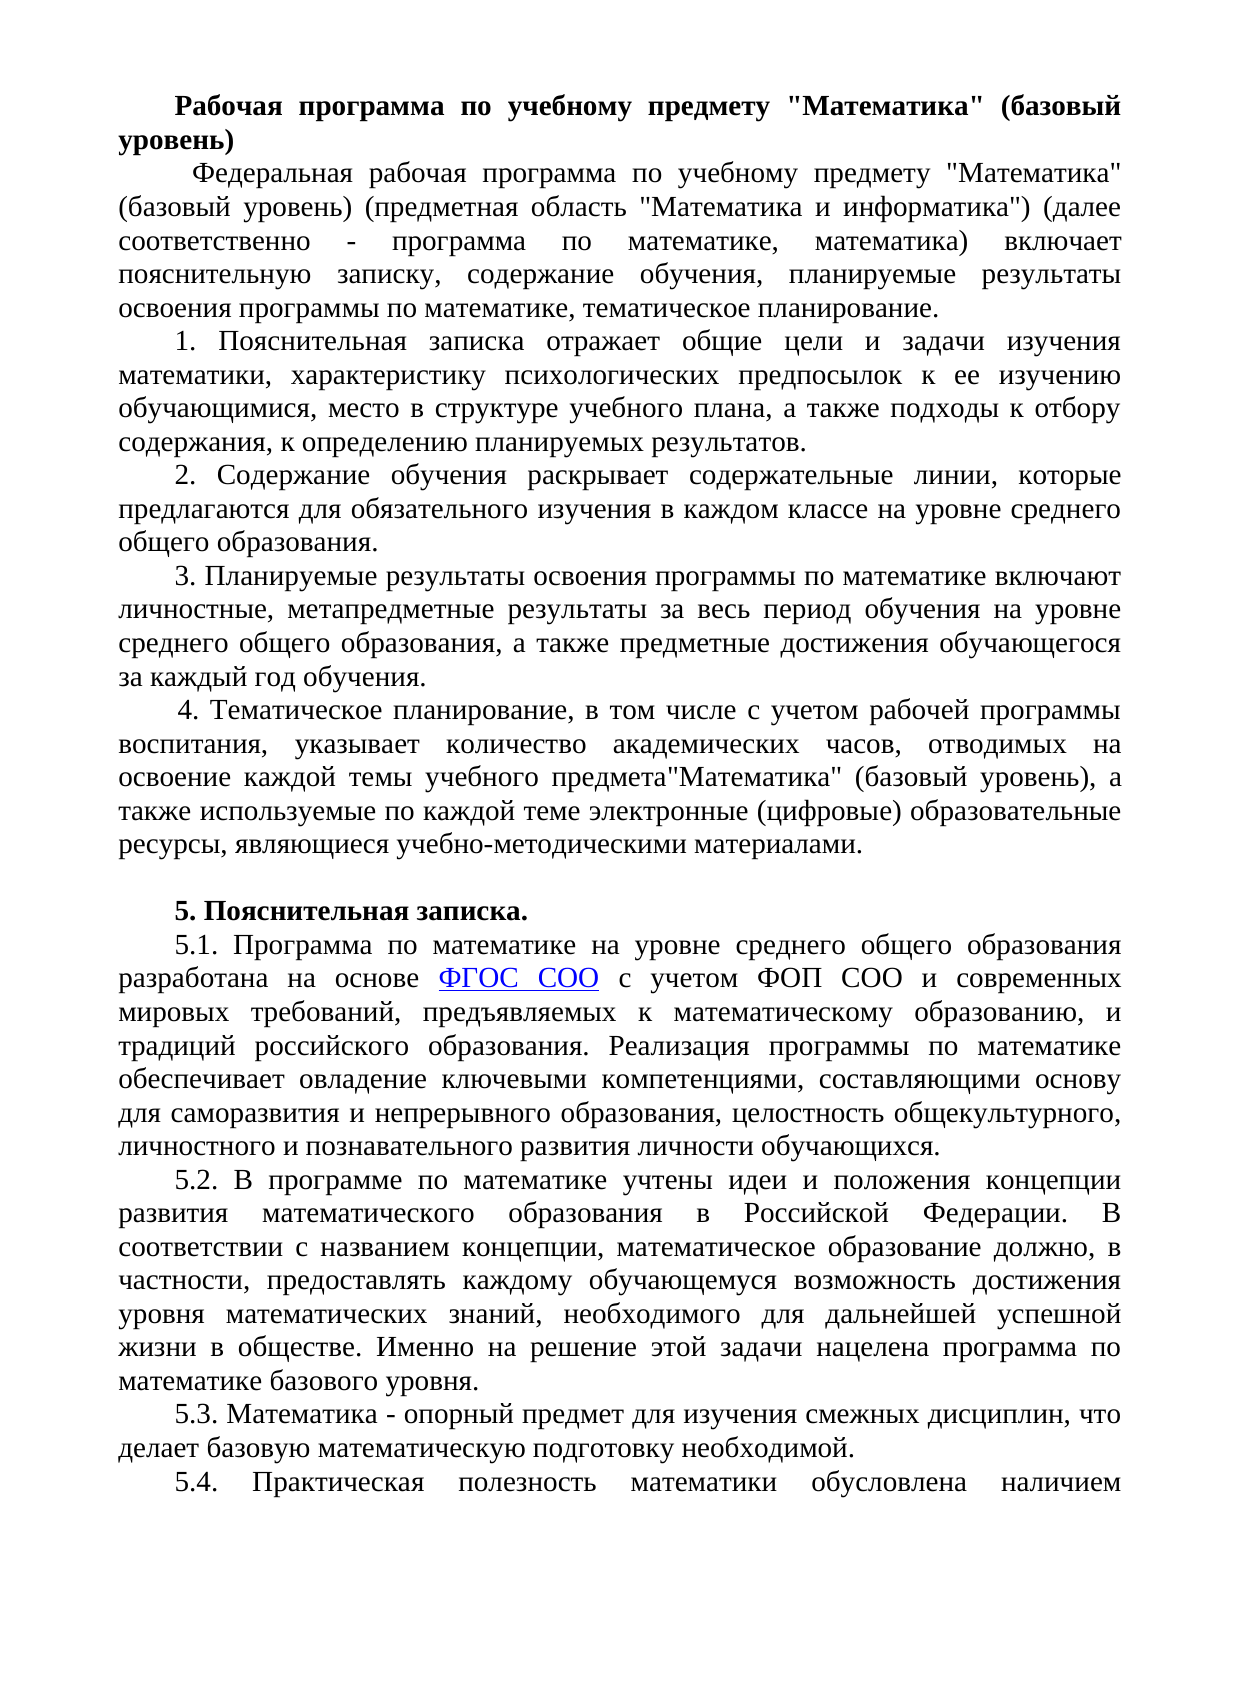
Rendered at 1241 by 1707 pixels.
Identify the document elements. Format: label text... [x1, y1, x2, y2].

text 4. Тематическое планирование, в том числе с учетом рабочей программы воспитания, указывает количество академических часов, отводимых на освоение каждой темы учебного предмета"Математика" (базовый уровень), а также используемые по каждой теме электронные (цифровые) образовательные ресурсы, являющиеся учебно-методическими материалами. [118, 692, 1122, 860]
text 5.3. Математика - опорный предмет для изучения смежных дисциплин, что делает базовую математическую подготовку необходимой. [118, 1397, 1122, 1464]
text 1. Пояснительная записка отражает общие цели и задачи изучения математики, характеристику психологических предпосылок к ее изучению обучающимися, место в структуре учебного плана, а также подходы к отбору содержания, к определению планируемых результатов. [118, 323, 1122, 457]
text Федеральная рабочая программа по учебному предмету "Математика" (базовый уровень) (предметная область "Математика и информатика") (далее соответственно - программа по математике, математика) включает пояснительную записку, содержание обучения, планируемые результаты освоения программы по математике, тематическое планирование. [118, 156, 1122, 323]
text Рабочая программа по учебному предмету "Математика" (базовый уровень) [118, 88, 1122, 156]
text 5. Пояснительная записка. [118, 893, 1122, 927]
text 3. Планируемые результаты освоения программы по математике включают личностные, метапредметные результаты за весь период обучения на уровне среднего общего образования, а также предметные достижения обучающегося за каждый год обучения. [118, 558, 1122, 692]
text 5.2. В программе по математике учтены идеи и положения концепции развития математического образования в Российской Федерации. В соответствии с названием концепции, математическое образование должно, в частности, предоставлять каждому обучающемуся возможность достижения уровня математических знаний, необходимого для дальнейшей успешной жизни в обществе. Именно на решение этой задачи нацелена программа по математике базового уровня. [118, 1162, 1122, 1397]
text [118, 1464, 1122, 1497]
text 5.1. Программа по математике на уровне среднего общего образования разработана на основе ФГОС СОО с учетом ФОП СОО и современных мировых требований, предъявляемых к математическому образованию, и традиций российского образования. Реализация программы по математике обеспечивает овладение ключевыми компетенциями, составляющими основу для саморазвития и непрерывного образования, целостность общекультурного, личностного и познавательного развития личности обучающихся. [118, 927, 1122, 1162]
text 2. Содержание обучения раскрывает содержательные линии, которые предлагаются для обязательного изучения в каждом классе на уровне среднего общего образования. [118, 457, 1122, 558]
